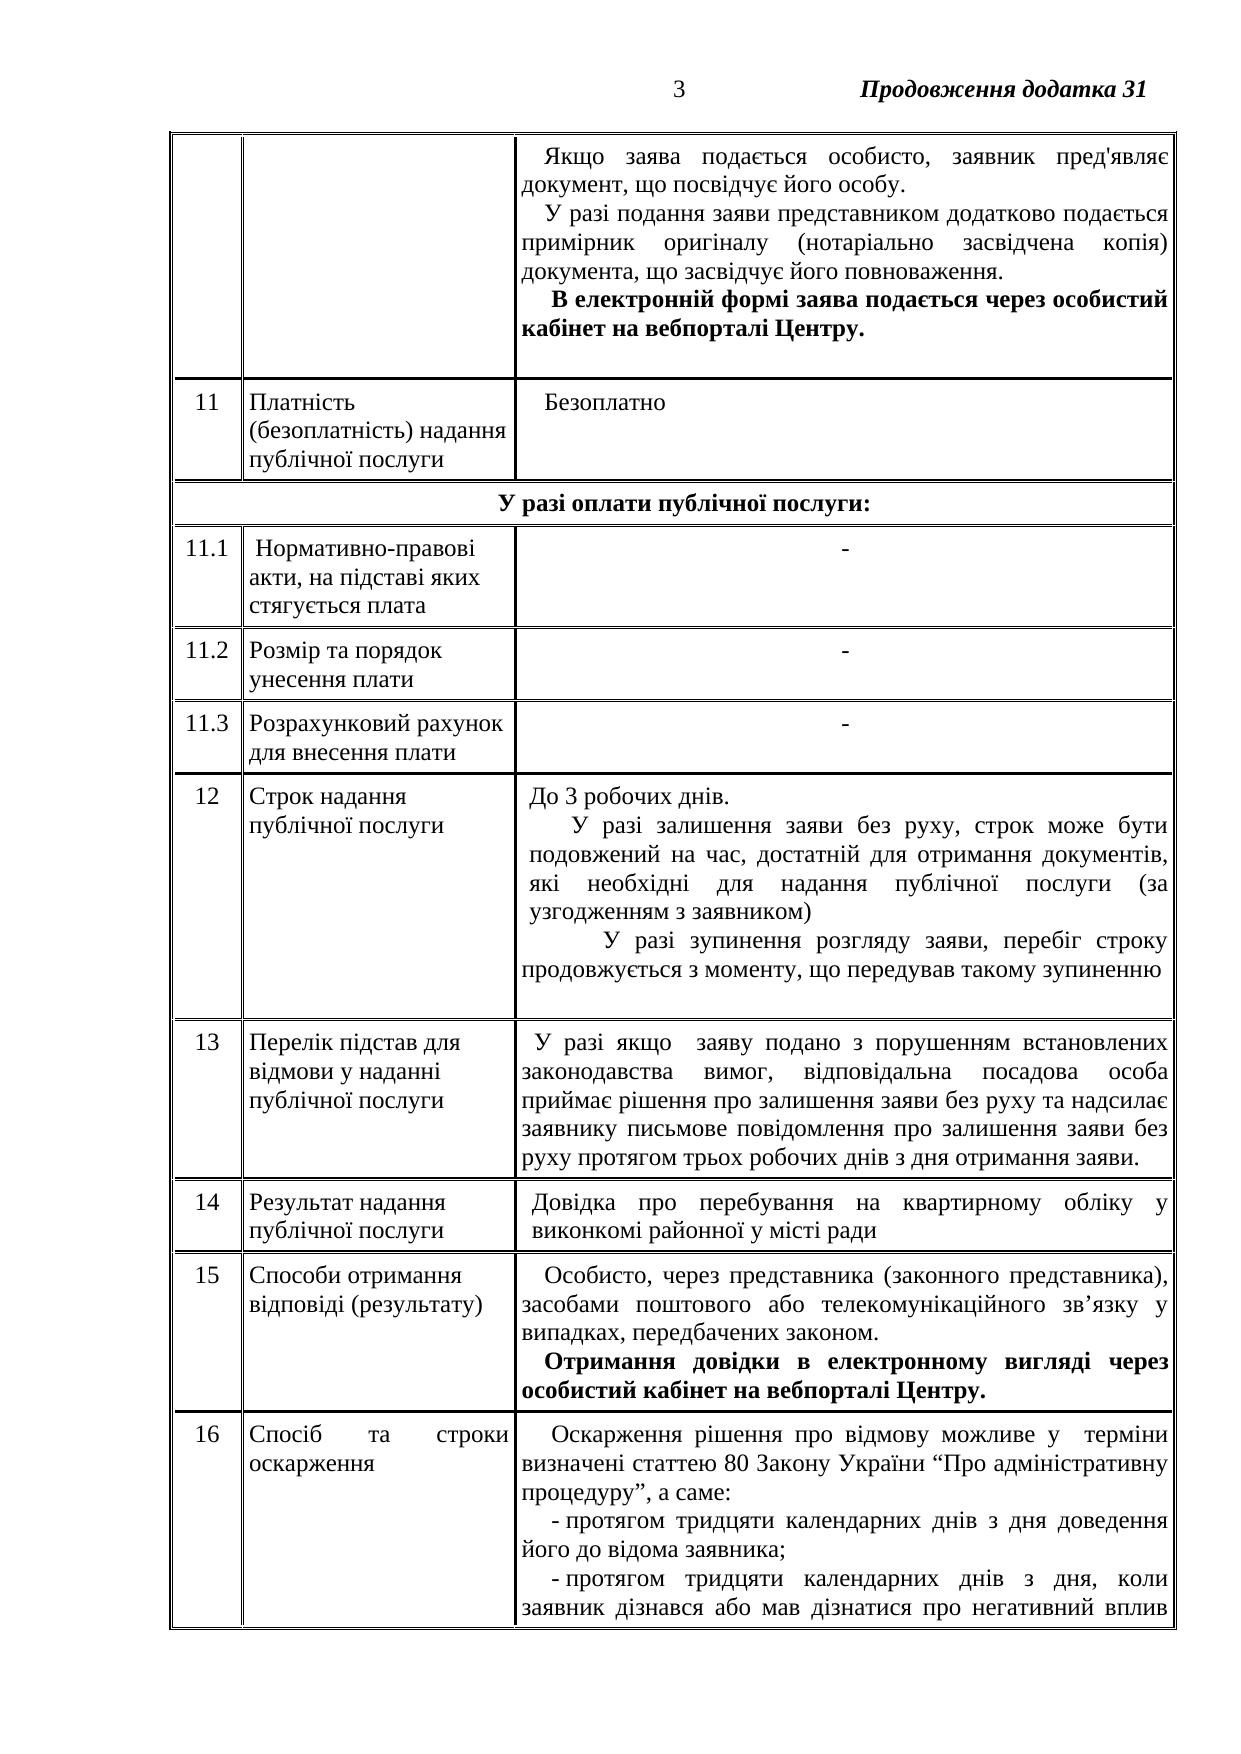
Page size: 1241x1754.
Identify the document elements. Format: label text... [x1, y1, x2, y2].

table_cell Строк надання публічної послуги [244, 775, 514, 1018]
table_cell Особисто, через представника (законного представника), засобами поштового або телекомунікаційного зв’язку у випадках, передбачених законом. Отримання довідки в електронному вигляді через особистий кабінет на вебпорталі Центру. [517, 1250, 1174, 1410]
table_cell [515, 1410, 1173, 1627]
table_cell 16 [173, 1410, 243, 1627]
table_cell У разі якщо заяву подано з порушенням встановлених законодавства вимог, відповідальна посадова особа приймає рішення про залишення заяви без руху та надсилає заявнику письмове повідомлення про залишення заяви без руху протягом трьох робочих днів з дня отримання заяви. [515, 1018, 1175, 1177]
table_cell 11 [173, 377, 241, 479]
table_cell 11.2 [171, 626, 243, 699]
table_cell - [517, 524, 1174, 626]
table_cell - [515, 626, 1175, 699]
table_cell Перелік підстав для відмови у наданні публічної послуги [244, 1021, 514, 1177]
table_cell Нормативно-правові акти, на підставі яких стягується плата [244, 527, 514, 626]
table_cell Платність (безоплатність) надання публічної послуги [244, 380, 514, 479]
table_cell У разі оплати публічної послуги: [173, 479, 1174, 523]
table_cell 15 [173, 1250, 241, 1410]
table_cell Результат надання публічної послуги [244, 1181, 514, 1250]
table_cell 13 [171, 1018, 243, 1177]
table_cell Способи отримання відповіді (результату) [244, 1254, 514, 1410]
table_cell 10 [173, 135, 243, 377]
table_cell До 3 робочих днів. У разі залишення заяви без руху, строк може бути подовжений на час, достатній для отримання документів, які необхідні для надання публічної послуги (за узгодженням з заявником) У разі зупинення розгляду заяви, перебіг строку продовжується з моменту, що передував такому зупиненню [517, 772, 1173, 1018]
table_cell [243, 1413, 515, 1627]
table_cell Розмір та порядок унесення плати [244, 629, 514, 699]
table_cell Довідка про перебування на квартирному обліку у виконкомі районної у місті ради [517, 1177, 1174, 1250]
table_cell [243, 133, 515, 377]
table_cell - [515, 699, 1175, 772]
table_cell Безоплатно [517, 377, 1173, 479]
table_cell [515, 135, 1173, 377]
table_cell 11.1 [173, 524, 241, 626]
table_cell Розрахунковий рахунок для внесення плати [244, 702, 514, 772]
table_cell 12 [173, 772, 241, 1018]
table_cell 14 [173, 1177, 241, 1250]
table_cell 11.3 [171, 699, 243, 772]
